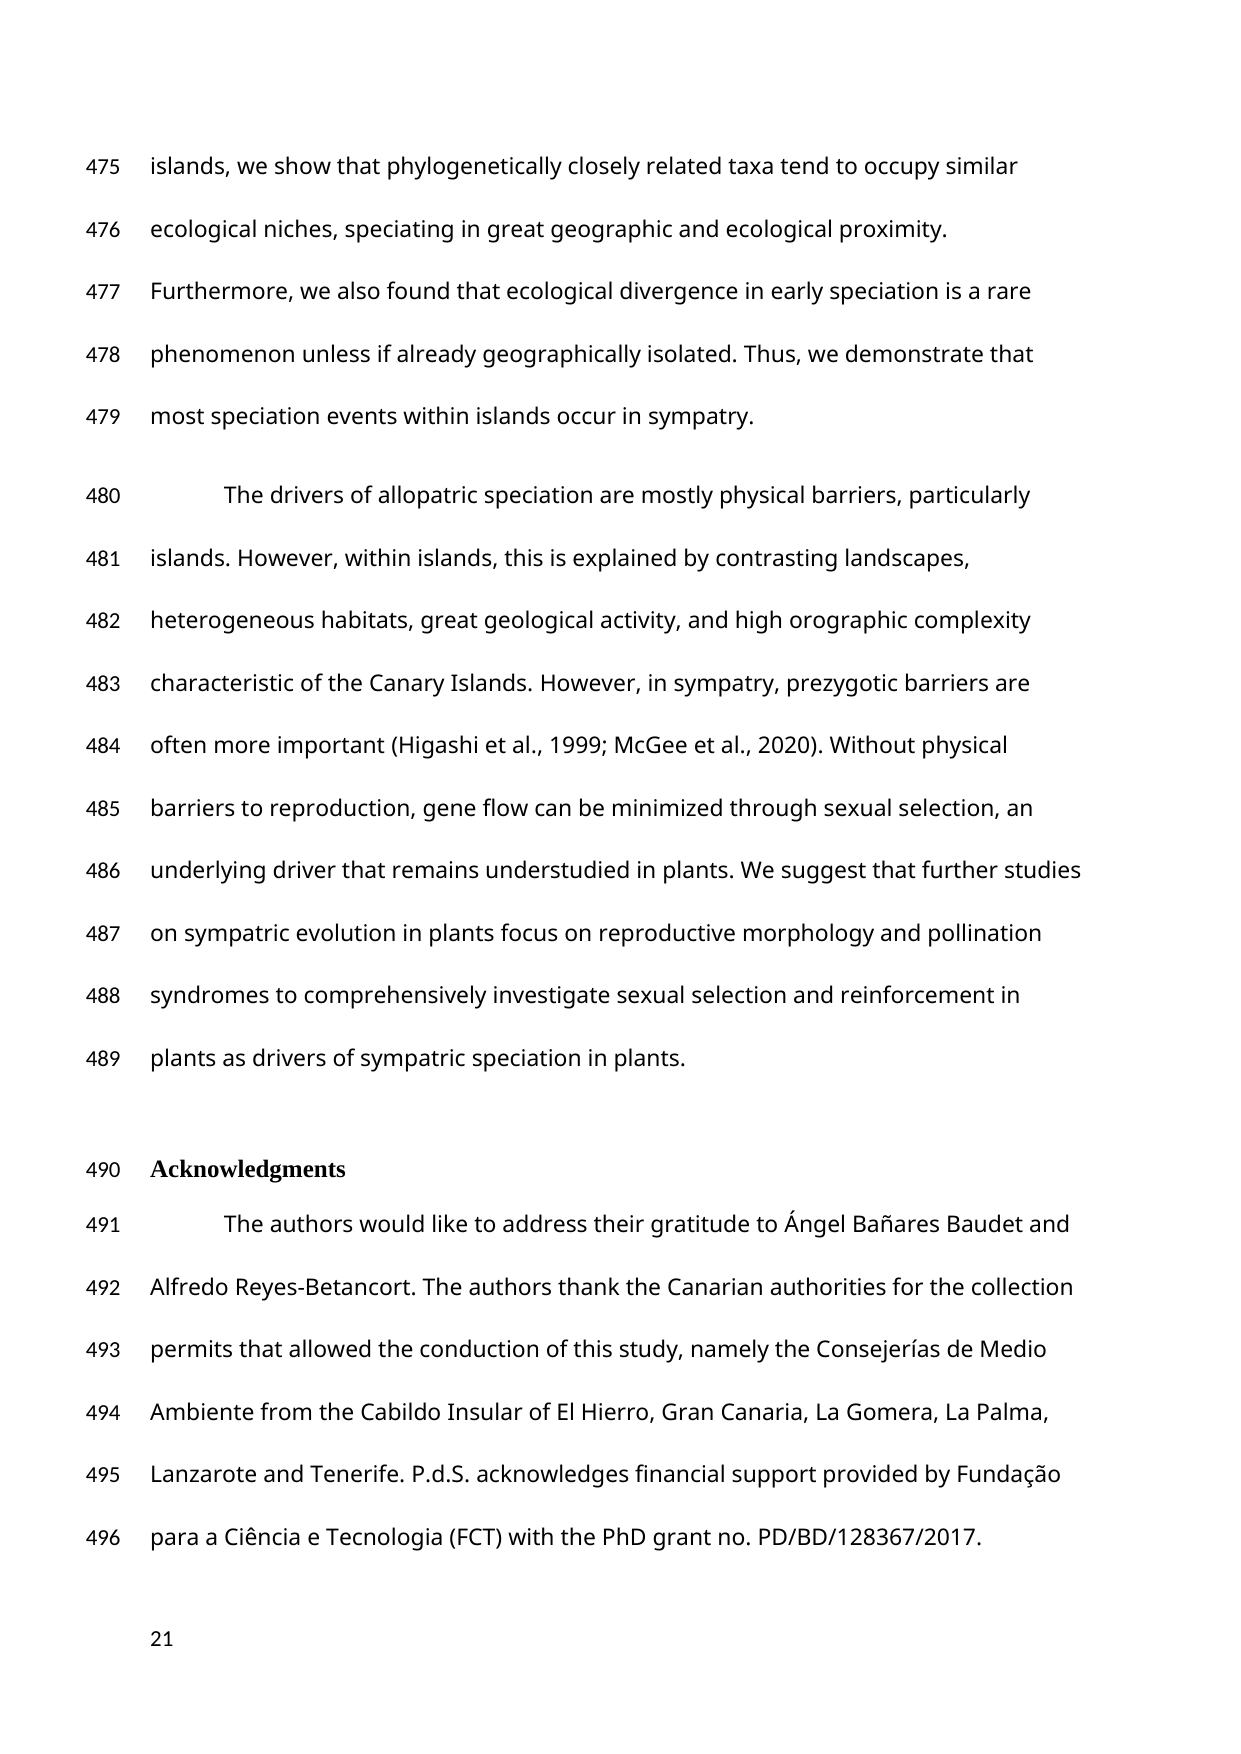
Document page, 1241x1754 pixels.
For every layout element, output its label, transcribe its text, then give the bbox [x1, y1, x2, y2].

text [150, 150, 1090, 431]
text The drivers of allopatric speciation are mostly physical barriers, particularly islands. However, within islands, this is explained by contrasting landscapes, heterogeneous habitats, great geological activity, and high orographic complexity characteristic of the Canary Islands. However, in sympatry, prezygotic barriers are often more important (Higashi et al., 1999; McGee et al., 2020). Without physical barriers to reproduction, gene flow can be minimized through sexual selection, an underlying driver that remains understudied in plants. We suggest that further studies on sympatric evolution in plants focus on reproductive morphology and pollination syndromes to comprehensively investigate sexual selection and reinforcement in plants as drivers of sympatric speciation in plants. [150, 479, 1090, 1073]
subtitle Acknowledgments [150, 1154, 1090, 1183]
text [150, 1208, 1090, 1552]
